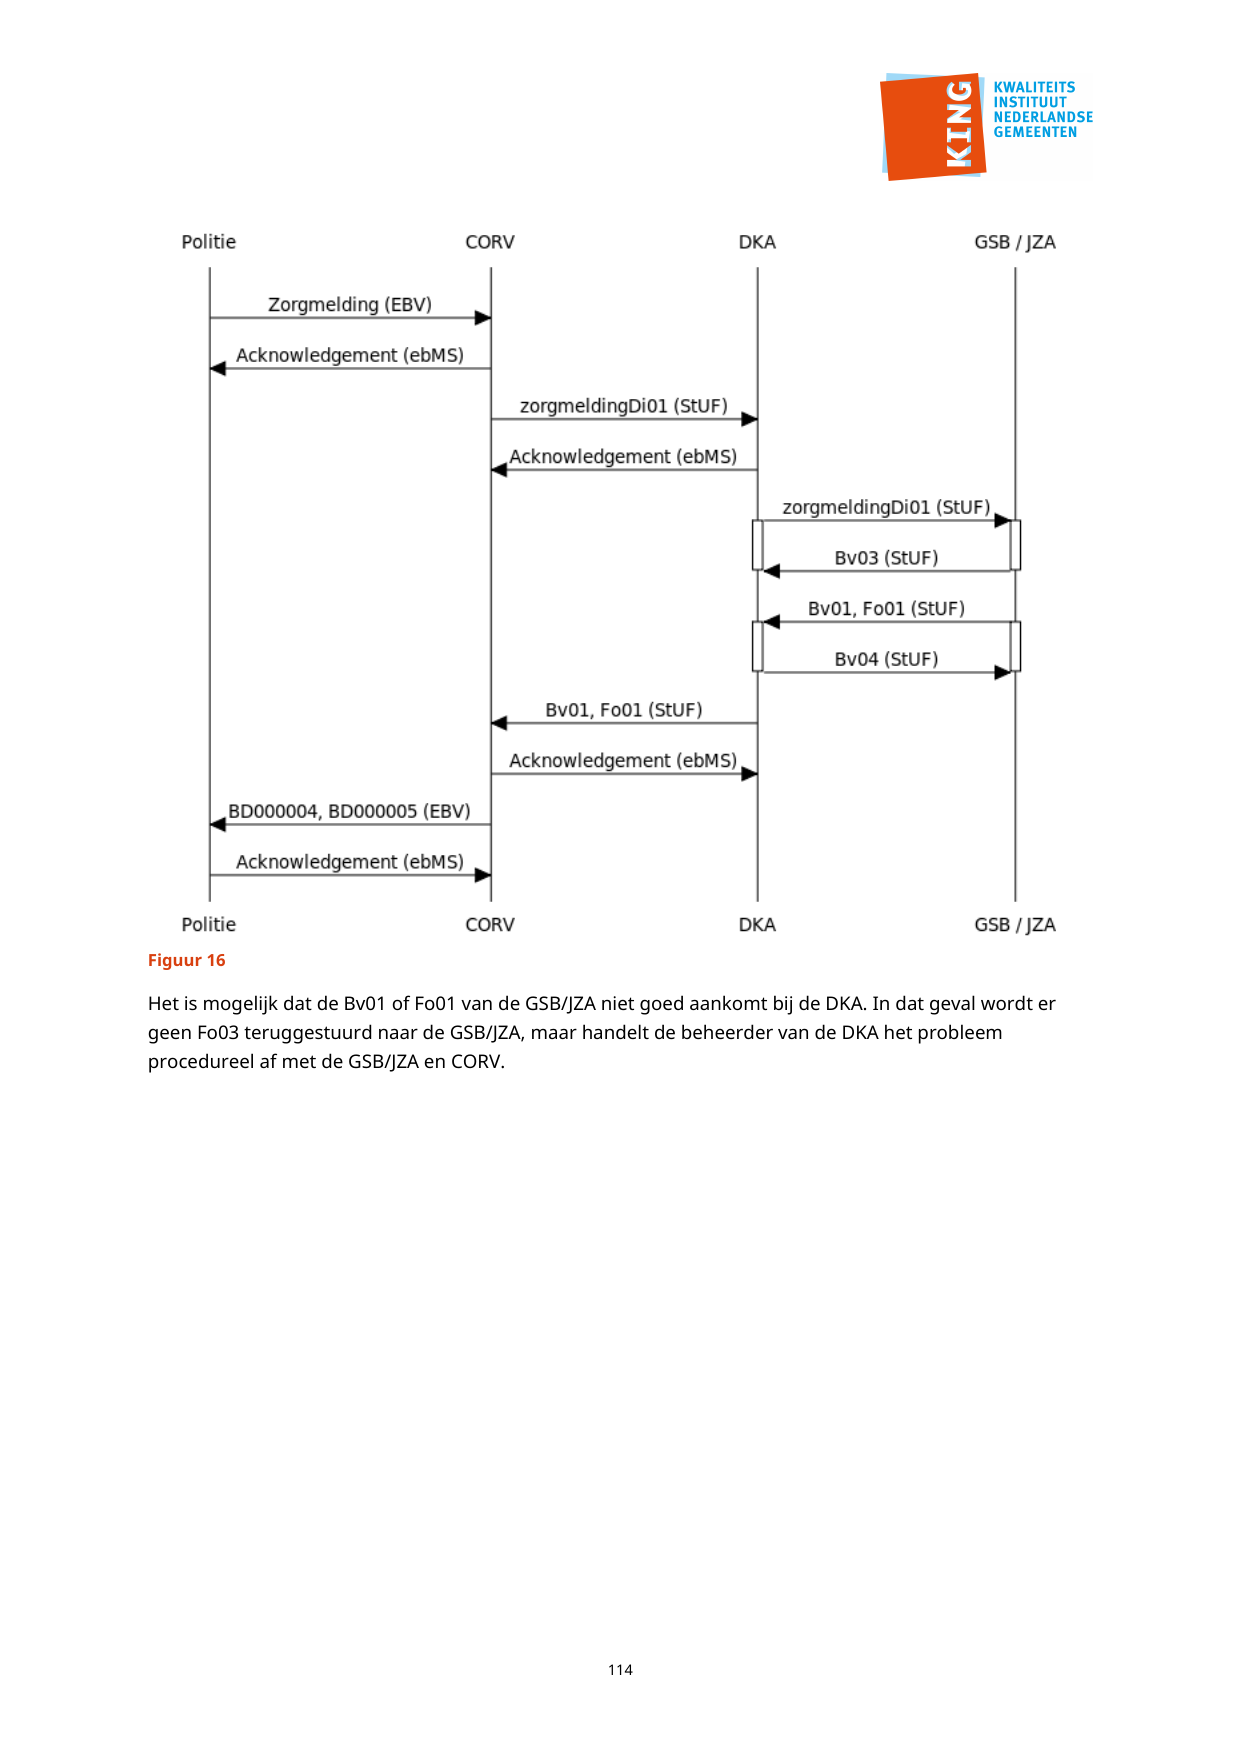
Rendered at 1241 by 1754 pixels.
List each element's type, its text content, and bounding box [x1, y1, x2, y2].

text Figuur 16 [148, 944, 1092, 972]
picture [880, 73, 1093, 181]
picture [147, 206, 1092, 944]
text Het is mogelijk dat de Bv01 of Fo01 van de GSB/JZA niet goed aankomt bij de DKA. In dat geval wordt er geen Fo03 teruggestuurd naar de GSB/JZA, maar handelt de beheerder van de DKA het probleem procedureel af met de GSB/JZA en CORV. [148, 987, 1092, 1074]
